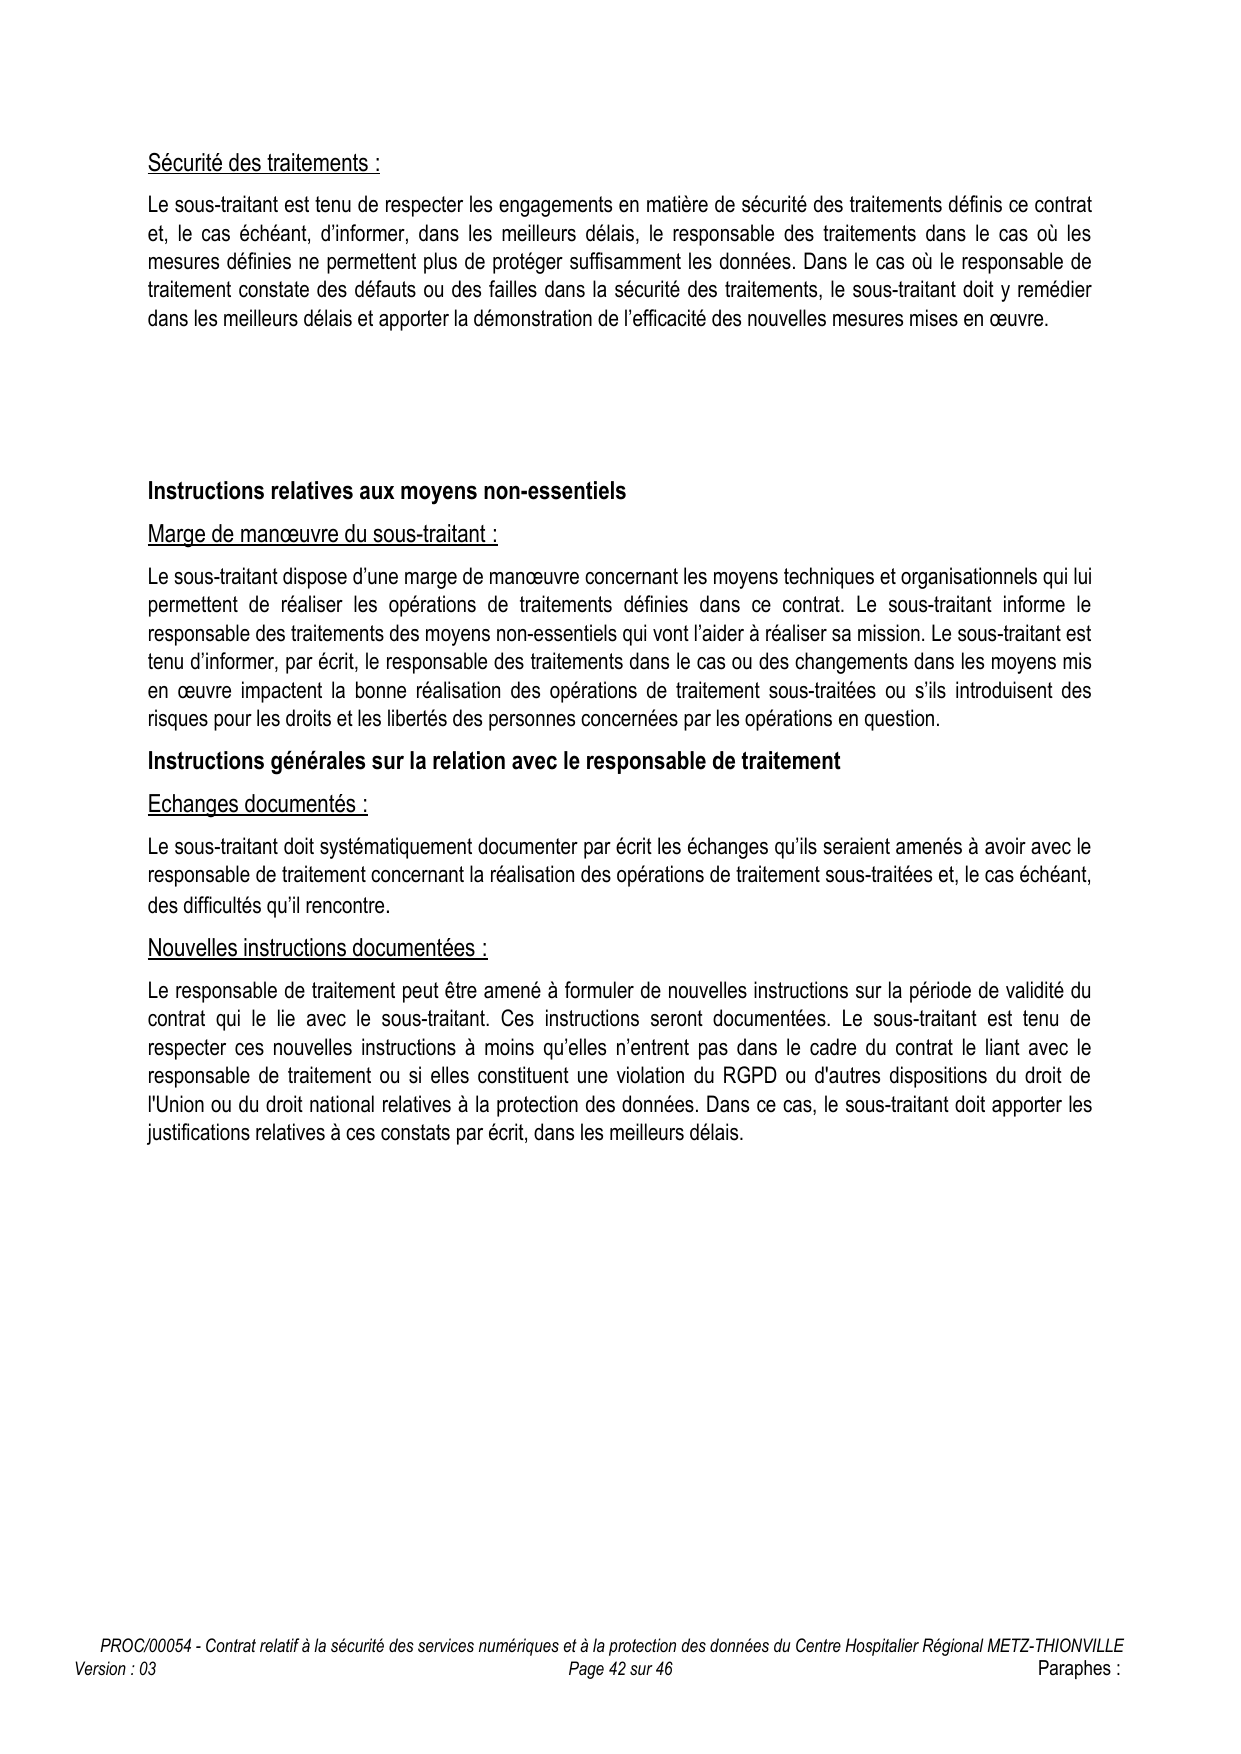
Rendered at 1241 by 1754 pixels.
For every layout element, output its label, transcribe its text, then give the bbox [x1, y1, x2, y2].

text Le responsable de traitement peut être amené à formuler de nouvelles instructions sur la période de validité du contrat qui le lie avec le sous-traitant. Ces instructions seront documentées. Le sous-traitant est tenu de respecter ces nouvelles instructions à moins qu’elles n’entrent pas dans le cadre du contrat le liant avec le responsable de traitement ou si elles constituent une violation du RGPD ou d'autres dispositions du droit de l'Union ou du droit national relatives à la protection des données. Dans ce cas, le sous-traitant doit apporter les justifications relatives à ces constats par écrit, dans les meilleurs délais. [148, 977, 1093, 1145]
text Marge de manœuvre du sous-traitant : [148, 519, 1093, 548]
text Le sous-traitant doit systématiquement documenter par écrit les échanges qu’ils seraient amenés à avoir avec le responsable de traitement concernant la réalisation des opérations de traitement sous-traitées et, le cas échéant, des difficultés qu’il rencontre. [148, 833, 1093, 919]
text Le sous-traitant dispose d’une marge de manœuvre concernant les moyens techniques et organisationnels qui lui permettent de réaliser les opérations de traitements définies dans ce contrat. Le sous-traitant informe le responsable des traitements des moyens non-essentiels qui vont l’aider à réaliser sa mission. Le sous-traitant est tenu d’informer, par écrit, le responsable des traitements dans le cas ou des changements dans les moyens mis en œuvre impactent la bonne réalisation des opérations de traitement sous-traitées ou s’ils introduisent des risques pour les droits et les libertés des personnes concernées par les opérations en question. [148, 563, 1093, 731]
text Instructions générales sur la relation avec le responsable de traitement [148, 746, 1093, 775]
text Le sous-traitant est tenu de respecter les engagements en matière de sécurité des traitements définis ce contrat et, le cas échéant, d’informer, dans les meilleurs délais, le responsable des traitements dans le cas où les mesures définies ne permettent plus de protéger suffisamment les données. Dans le cas où le responsable de traitement constate des défauts ou des failles dans la sécurité des traitements, le sous-traitant doit y remédier dans les meilleurs délais et apporter la démonstration de l’efficacité des nouvelles mesures mises en œuvre. [148, 191, 1093, 331]
text Nouvelles instructions documentées : [148, 933, 1093, 962]
text Instructions relatives aux moyens non-essentiels [148, 476, 1093, 505]
text Sécurité des traitements : [148, 148, 1093, 176]
text Echanges documentés : [148, 789, 1093, 818]
